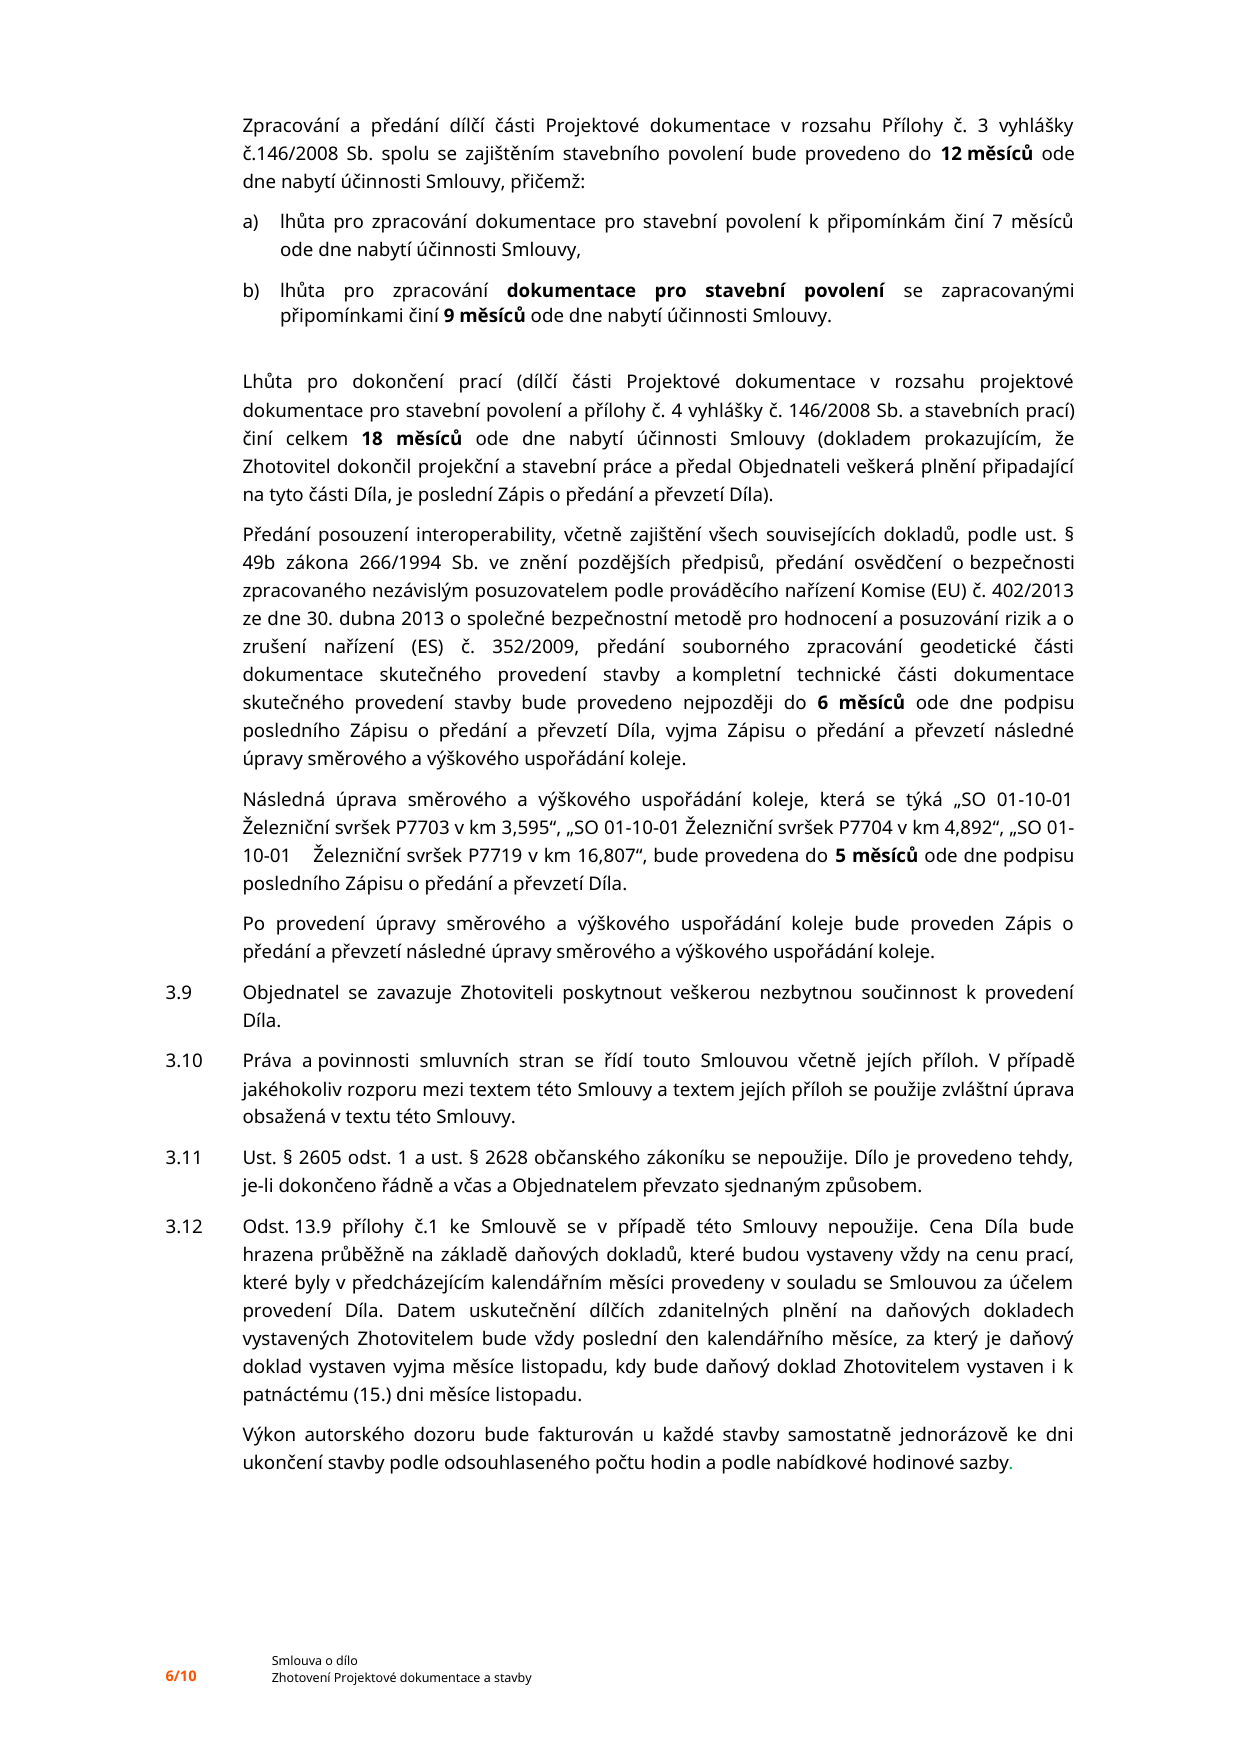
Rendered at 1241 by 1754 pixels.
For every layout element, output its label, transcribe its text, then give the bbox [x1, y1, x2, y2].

list lhůta pro zpracování dokumentace pro stavební povolení k připomínkám činí 7 měsíců ode dne nabytí účinnosti Smlouvy, [242, 209, 1075, 262]
list lhůta pro zpracování dokumentace pro stavební povolení se zapracovanými připomínkami činí 9 měsíců ode dne nabytí účinnosti Smlouvy. [242, 277, 1075, 328]
text Odst. 13.9 přílohy č.1 ke Smlouvě se v případě této Smlouvy nepoužije. Cena Díla bude hrazena průběžně na základě daňových dokladů, které budou vystaveny vždy na cenu prací, které byly v předcházejícím kalendářním měsíci provedeny v souladu se Smlouvou za účelem provedení Díla. Datem uskutečnění dílčích zdanitelných plnění na daňových dokladech vystavených Zhotovitelem bude vždy poslední den kalendářního měsíce, za který je daňový doklad vystaven vyjma měsíce listopadu, kdy bude daňový doklad Zhotovitelem vystaven i k patnáctému (15.) dni měsíce listopadu. [165, 1213, 1075, 1407]
text Lhůta pro dokončení prací (dílčí části Projektové dokumentace v rozsahu projektové dokumentace pro stavební povolení a přílohy č. 4 vyhlášky č. 146/2008 Sb. a stavebních prací) činí celkem 18 měsíců ode dne nabytí účinnosti Smlouvy (dokladem prokazujícím, že Zhotovitel dokončil projekční a stavební práce a předal Objednateli veškerá plnění připadající na tyto části Díla, je poslední Zápis o předání a převzetí Díla). [242, 369, 1075, 506]
text Zpracování a předání dílčí části Projektové dokumentace v rozsahu Přílohy č. 3 vyhlášky č.146/2008 Sb. spolu se zajištěním stavebního povolení bude provedeno do 12 měsíců ode dne nabytí účinnosti Smlouvy, přičemž: [242, 112, 1075, 194]
text Předání posouzení interoperability, včetně zajištění všech souvisejících dokladů, podle ust. § 49b zákona 266/1994 Sb. ve znění pozdějších předpisů, předání osvědčení o bezpečnosti zpracovaného nezávislým posuzovatelem podle prováděcího nařízení Komise (EU) č. 402/2013 ze dne 30. dubna 2013 o společné bezpečnostní metodě pro hodnocení a posuzování rizik a o zrušení nařízení (ES) č. 352/2009, předání souborného zpracování geodetické části dokumentace skutečného provedení stavby a kompletní technické části dokumentace skutečného provedení stavby bude provedeno nejpozději do 6 měsíců ode dne podpisu posledního Zápisu o předání a převzetí Díla, vyjma Zápisu o předání a převzetí následné úpravy směrového a výškového uspořádání koleje. [242, 521, 1075, 771]
text Následná úprava směrového a výškového uspořádání koleje, která se týká „SO 01-10-01 Železniční svršek P7703 v km 3,595“, „SO 01-10-01 Železniční svršek P7704 v km 4,892“, „SO 01-10-01 Železniční svršek P7719 v km 16,807“, bude provedena do 5 měsíců ode dne podpisu posledního Zápisu o předání a převzetí Díla. [242, 786, 1075, 896]
text Objednatel se zavazuje Zhotoviteli poskytnout veškerou nezbytnou součinnost k provedení Díla. [165, 979, 1075, 1033]
text Po provedení úpravy směrového a výškového uspořádání koleje bude proveden Zápis o předání a převzetí následné úpravy směrového a výškového uspořádání koleje. [242, 911, 1075, 964]
text Práva a povinnosti smluvních stran se řídí touto Smlouvou včetně jejích příloh. V případě jakéhokoliv rozporu mezi textem této Smlouvy a textem jejích příloh se použije zvláštní úprava obsažená v textu této Smlouvy. [165, 1048, 1075, 1129]
list Výkon autorského dozoru bude fakturován u každé stavby samostatně jednorázově ke dni ukončení stavby podle odsouhlaseného počtu hodin a podle nabídkové hodinové sazby. [242, 1422, 1075, 1475]
text Ust. § 2605 odst. 1 a ust. § 2628 občanského zákoníku se nepoužije. Dílo je provedeno tehdy, je-li dokončeno řádně a včas a Objednatelem převzato sjednaným způsobem. [165, 1144, 1075, 1198]
